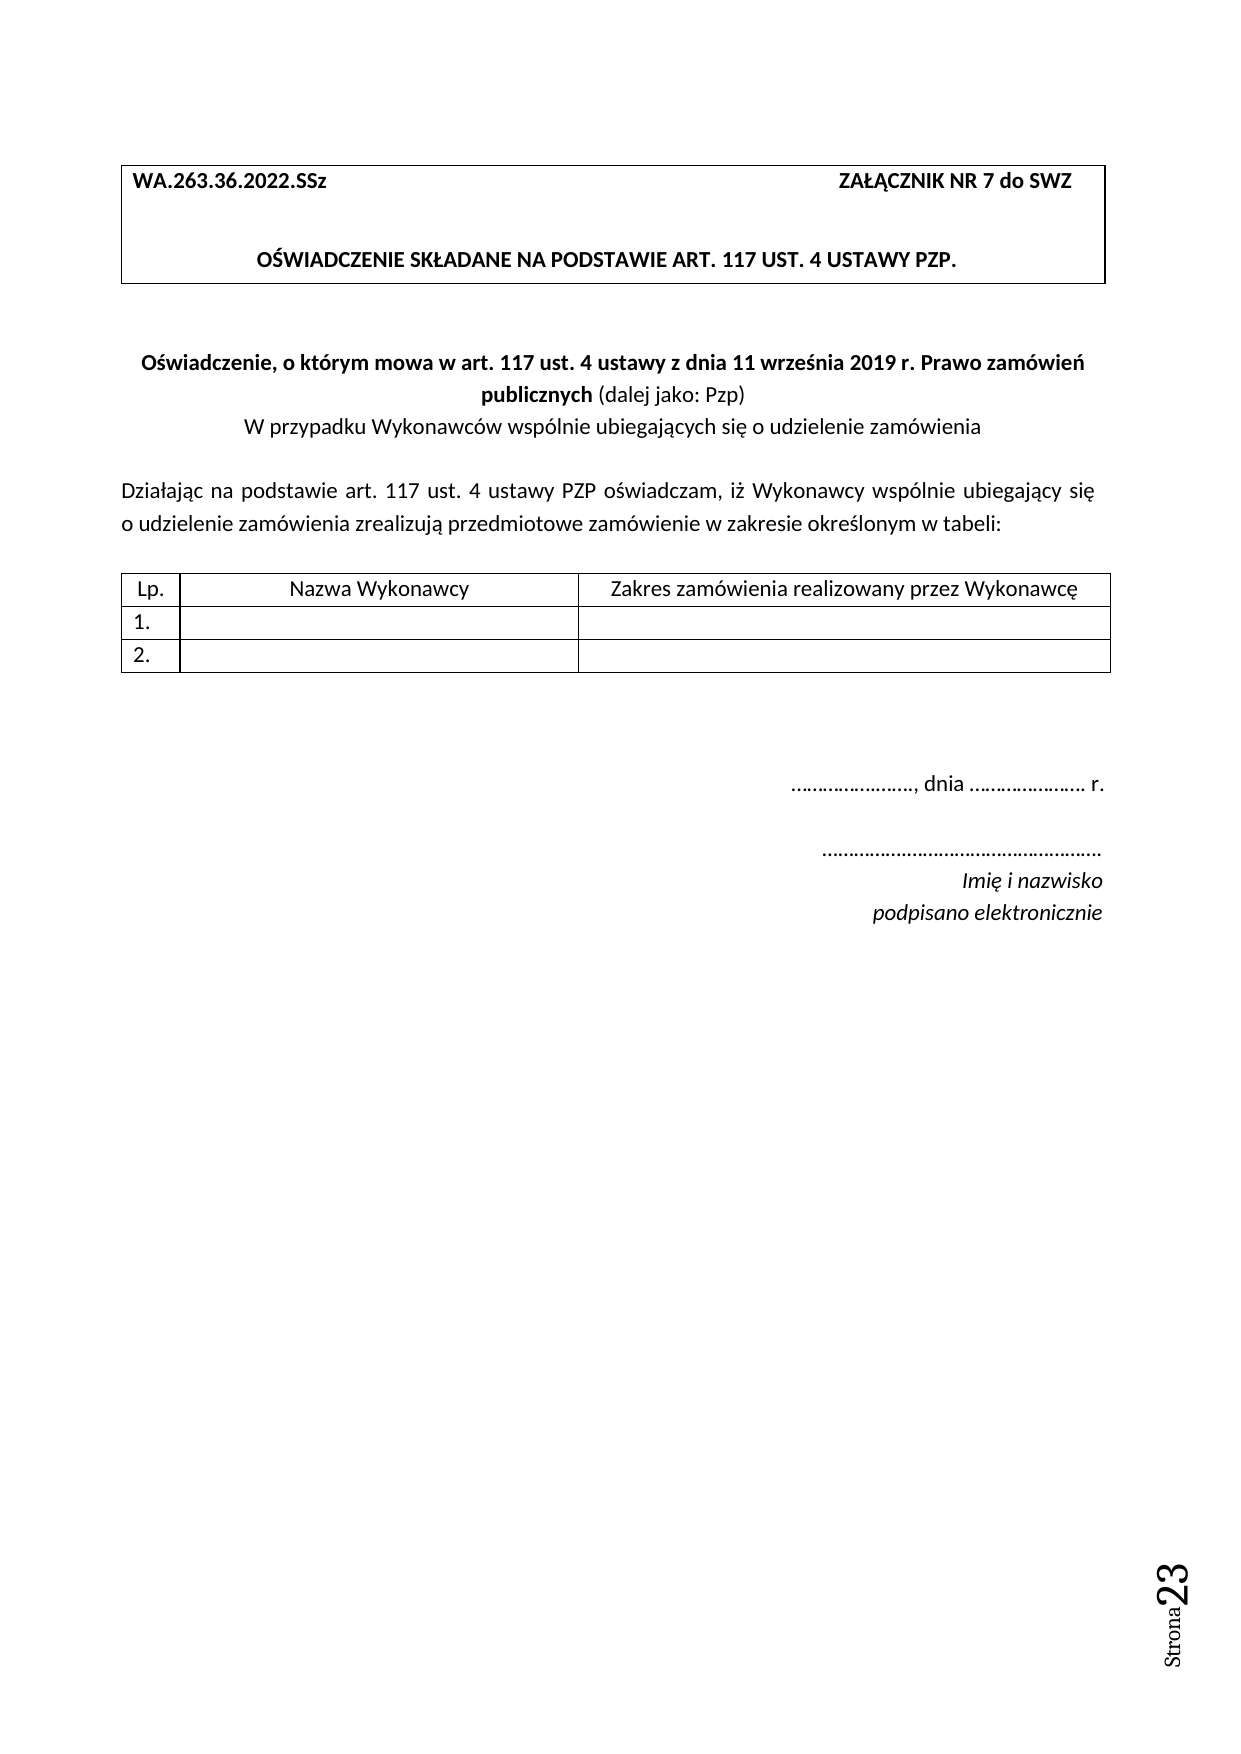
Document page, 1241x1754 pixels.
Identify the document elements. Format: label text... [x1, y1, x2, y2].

table_cell [579, 607, 1110, 639]
text …………….………………………………. [121, 834, 1105, 862]
table_cell 1. [122, 607, 179, 639]
text Imię i nazwisko [121, 866, 1105, 894]
text W przypadku Wykonawców wspólnie ubiegających się o udzielenie zamówienia [121, 412, 1105, 440]
table_cell OŚWIADCZENIE SKŁADANE NA PODSTAWIE ART. 117 UST. 4 USTAWY PZP. [122, 245, 1104, 282]
text Oświadczenie, o którym mowa w art. 117 ust. 4 ustawy z dnia 11 września 2019 r. Prawo zamówień publicznych (dalej jako: Pzp) [121, 348, 1105, 408]
table_cell 2. [122, 640, 179, 672]
text podpisano elektronicznie [151, 898, 1105, 926]
table_header WA.263.36.2022.SSz ZAŁĄCZNIK NR 7 do SWZ [122, 166, 1104, 245]
table_cell [579, 640, 1110, 672]
table_header Lp. [122, 574, 179, 606]
table_header Nazwa Wykonawcy [181, 574, 578, 606]
text Działając na podstawie art. 117 ust. 4 ustawy PZP oświadczam, iż Wykonawcy wspólnie ubiegający się o udzielenie zamówienia zrealizują przedmiotowe zamówienie w zakresie określonym w tabeli: [121, 477, 1105, 537]
table_cell [181, 640, 578, 672]
text …………….……., dnia …………………. r. [121, 769, 1105, 797]
table_header Zakres zamówienia realizowany przez Wykonawcę [579, 574, 1110, 606]
table_cell [181, 607, 578, 639]
